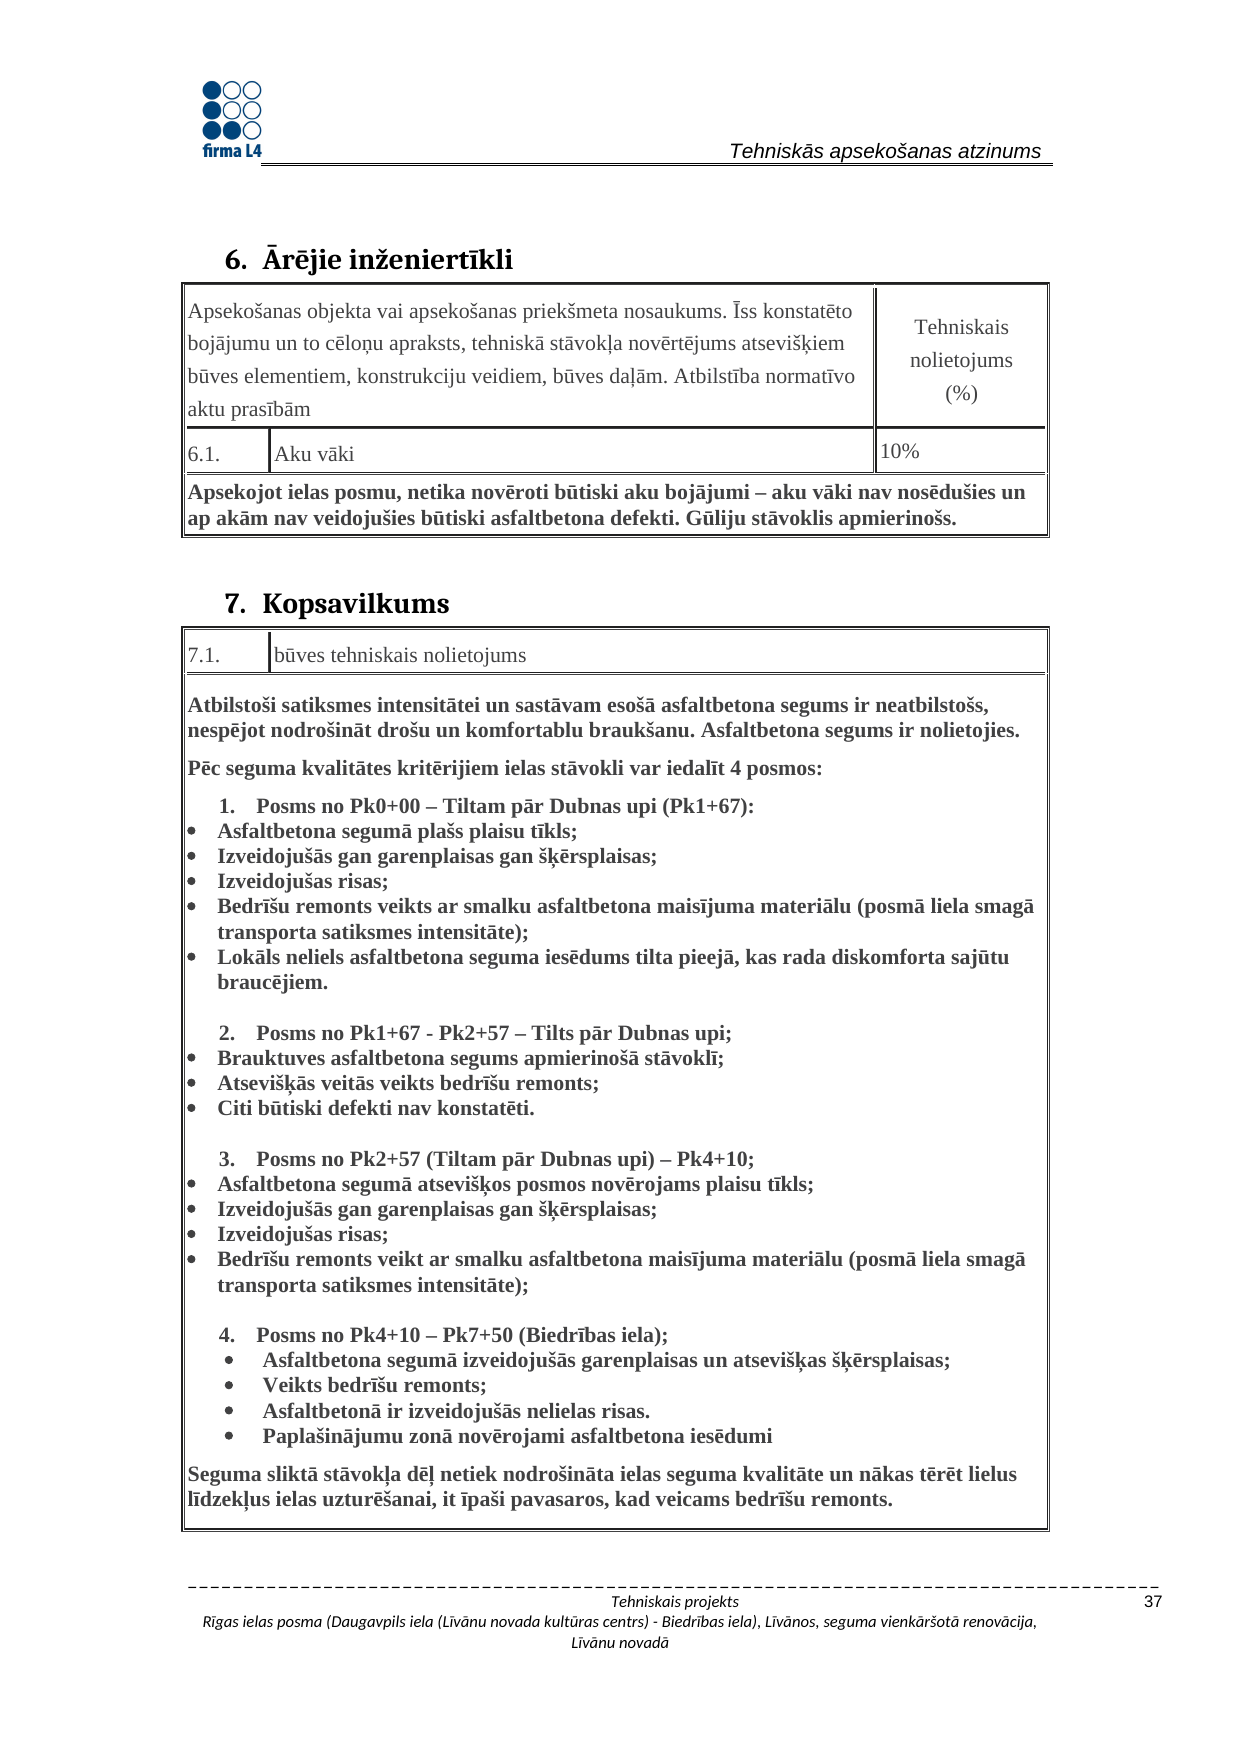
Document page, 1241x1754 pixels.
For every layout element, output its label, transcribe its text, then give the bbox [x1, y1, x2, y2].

table_cell 6.1. [185, 426, 268, 471]
picture [201, 80, 264, 157]
subtitle Ārējie inženiertīkli [225, 243, 1053, 277]
table_header Tehniskais nolietojums (%) [875, 285, 1047, 426]
table_cell Aku vāki [271, 429, 873, 471]
table_cell Apsekojot ielas posmu, netika novēroti būtiski aku bojājumi – aku vāki nav nosēdušies un ap akām nav veidojušies būtiski asfaltbetona defekti. Gūliju stāvoklis apmierinošs. [185, 471, 1047, 534]
subtitle Kopsavilkums [225, 588, 1053, 621]
table_header būves tehniskais nolietojums [269, 630, 1047, 672]
table_header 7.1. [185, 630, 269, 672]
table_header Apsekošanas objekta vai apsekošanas priekšmeta nosaukums. Īss konstatēto bojājumu un to cēloņu apraksts, tehniskā stāvokļa novērtējums atsevišķiem būves elementiem, konstrukciju veidiem, būves daļām. Atbilstība normatīvo aktu prasībām [185, 284, 875, 426]
table_cell 10% [877, 426, 1047, 471]
